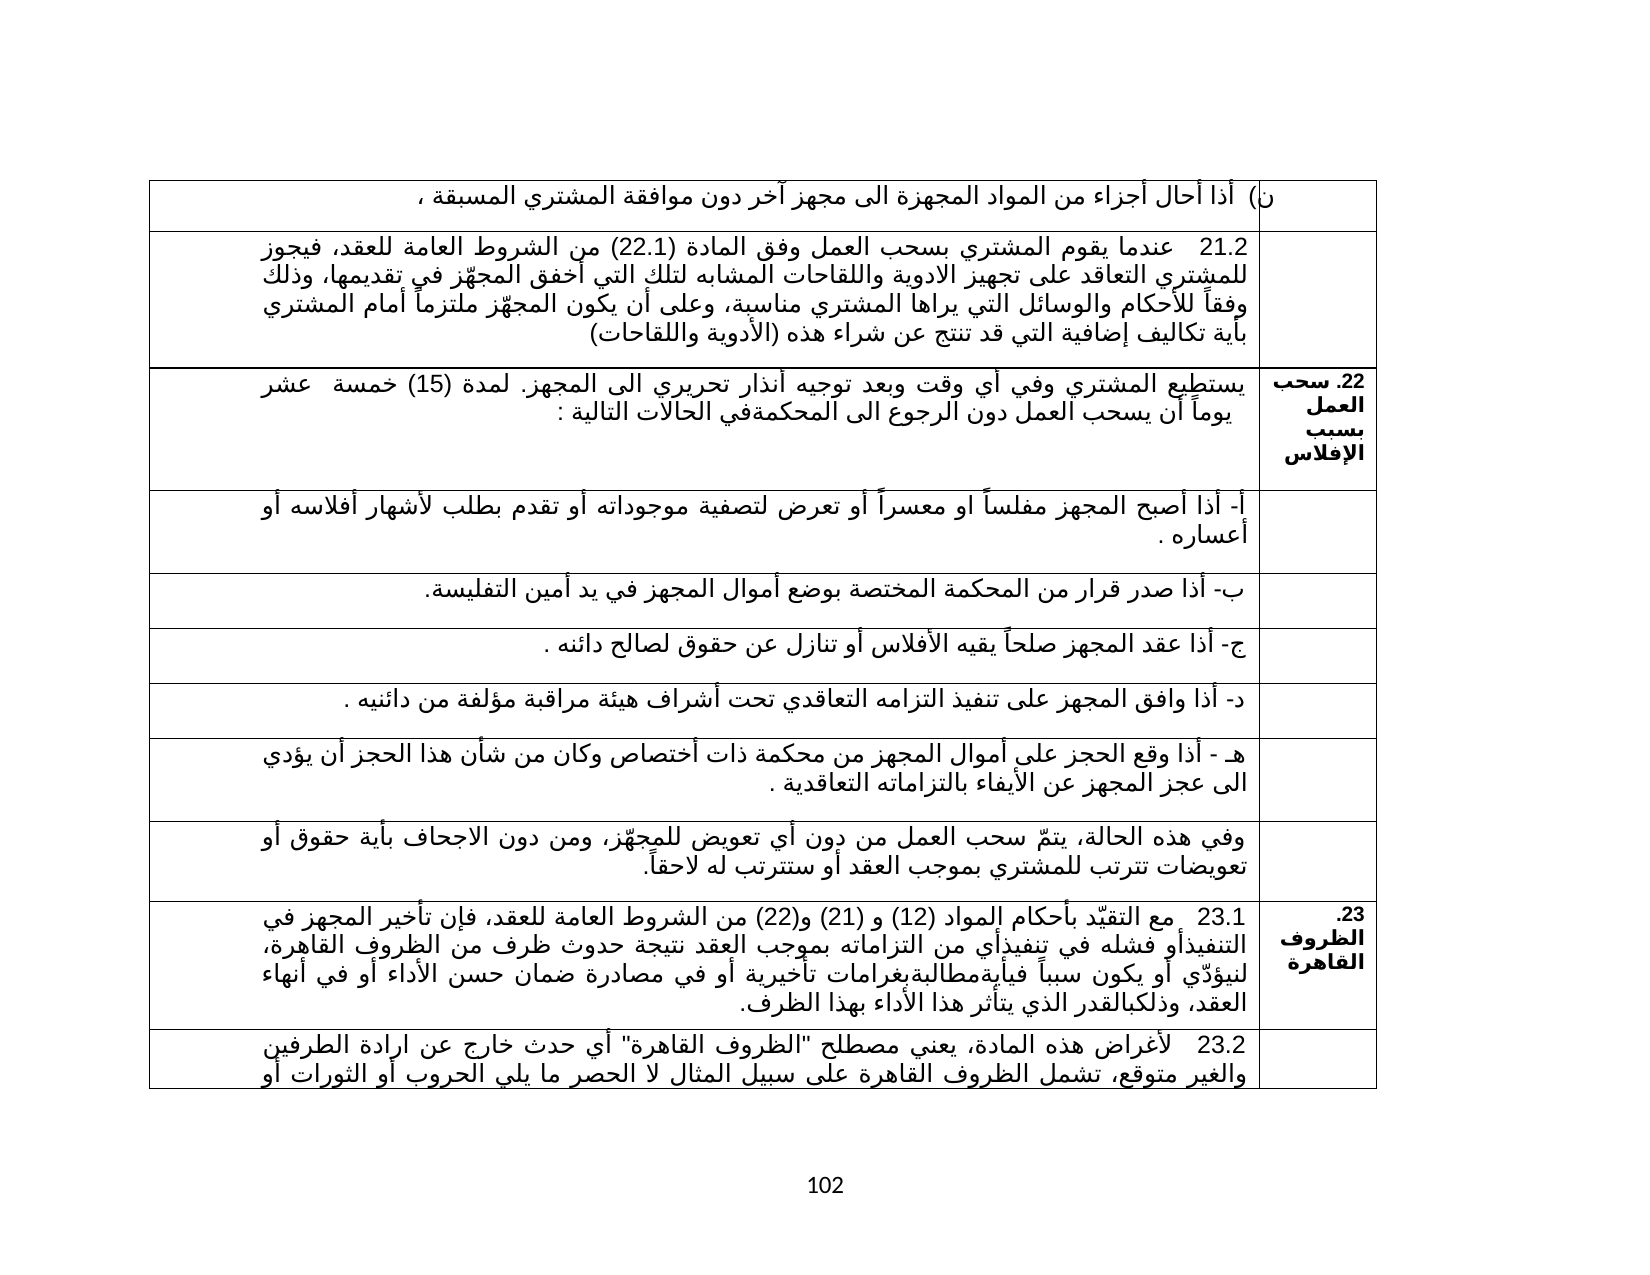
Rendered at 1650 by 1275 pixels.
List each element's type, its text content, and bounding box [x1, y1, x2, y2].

table_cell 21.2 عندما يقوم المشتري بسحب العمل وفق المادة (22.1) من الشروط العامة للعقد، فيجوز للمشتري التعاقد على تجهيز الادوية واللقاحات المشابه لتلك التي أخفق المجهّز في تقديمها، وذلك وفقاً للأحكام والوسائل التي يراها المشتري مناسبة، وعلى أن يكون المجهّز ملتزماً أمام المشتري بأية تكاليف إضافية التي قد تنتج عن شراء هذه (الأدوية واللقاحات) [150, 232, 1259, 367]
table_cell [1260, 1030, 1376, 1088]
table_cell 23. الظروف القاهرة [1260, 902, 1376, 1029]
table_cell [1260, 181, 1376, 231]
table_cell [1260, 684, 1376, 738]
table_cell أذا أحال أجزاء من المواد المجهزة الى مجهز آخر دون موافقة المشتري المسبقة ، [150, 181, 1259, 231]
table_cell يستطيع المشتري وفي أي وقت وبعد توجيه أنذار تحريري الى المجهز. لمدة (15) خمسة عشر يوماً أن يسحب العمل دون الرجوع الى المحكمةفي الحالات التالية : [150, 369, 1259, 490]
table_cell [150, 1030, 1259, 1088]
table_cell ج- أذا عقد المجهز صلحاً يقيه الأفلاس أو تنازل عن حقوق لصالح دائنه . [150, 629, 1259, 683]
table_cell وفي هذه الحالة، يتمّ سحب العمل من دون أي تعويض للمجهّز، ومن دون الاجحاف بأية حقوق أو تعويضات تترتب للمشتري بموجب العقد أو ستترتب له لاحقاً. [150, 822, 1259, 901]
table_cell 22. سحب العمل بسبب الإفلاس [1260, 369, 1376, 490]
table_cell د- أذا وافق المجهز على تنفيذ التزامه التعاقدي تحت أشراف هيئة مراقبة مؤلفة من دائنيه . [150, 684, 1259, 738]
table_cell أ- أذا أصبح المجهز مفلساً او معسراً أو تعرض لتصفية موجوداته أو تقدم بطلب لأشهار أفلاسه أو أعساره . [150, 491, 1259, 573]
table_cell هـ - أذا وقع الحجز على أموال المجهز من محكمة ذات أختصاص وكان من شأن هذا الحجز أن يؤدي الى عجز المجهز عن الأيفاء بالتزاماته التعاقدية . [150, 739, 1259, 821]
table_cell [1260, 491, 1376, 573]
table_cell [1260, 822, 1376, 901]
table_cell [1260, 629, 1376, 683]
table_cell [1260, 232, 1376, 367]
table_cell [1260, 739, 1376, 821]
table_cell ب- أذا صدر قرار من المحكمة المختصة بوضع أموال المجهز في يد أمين التفليسة. [150, 574, 1259, 628]
table_cell [1260, 574, 1376, 628]
table_cell 23.1 مع التقيّد بأحكام المواد (12) و (21) و(22) من الشروط العامة للعقد، فإن تأخير المجهز في التنفيذأو فشله في تنفيذأي من التزاماته بموجب العقد نتيجة حدوث ظرف من الظروف القاهرة، لنيؤدّي أو يكون سبباً فيأيةمطالبةبغرامات تأخيرية أو في مصادرة ضمان حسن الأداء أو في أنهاء العقد، وذلكبالقدر الذي يتأثر هذا الأداء بهذا الظرف. [150, 902, 1259, 1029]
